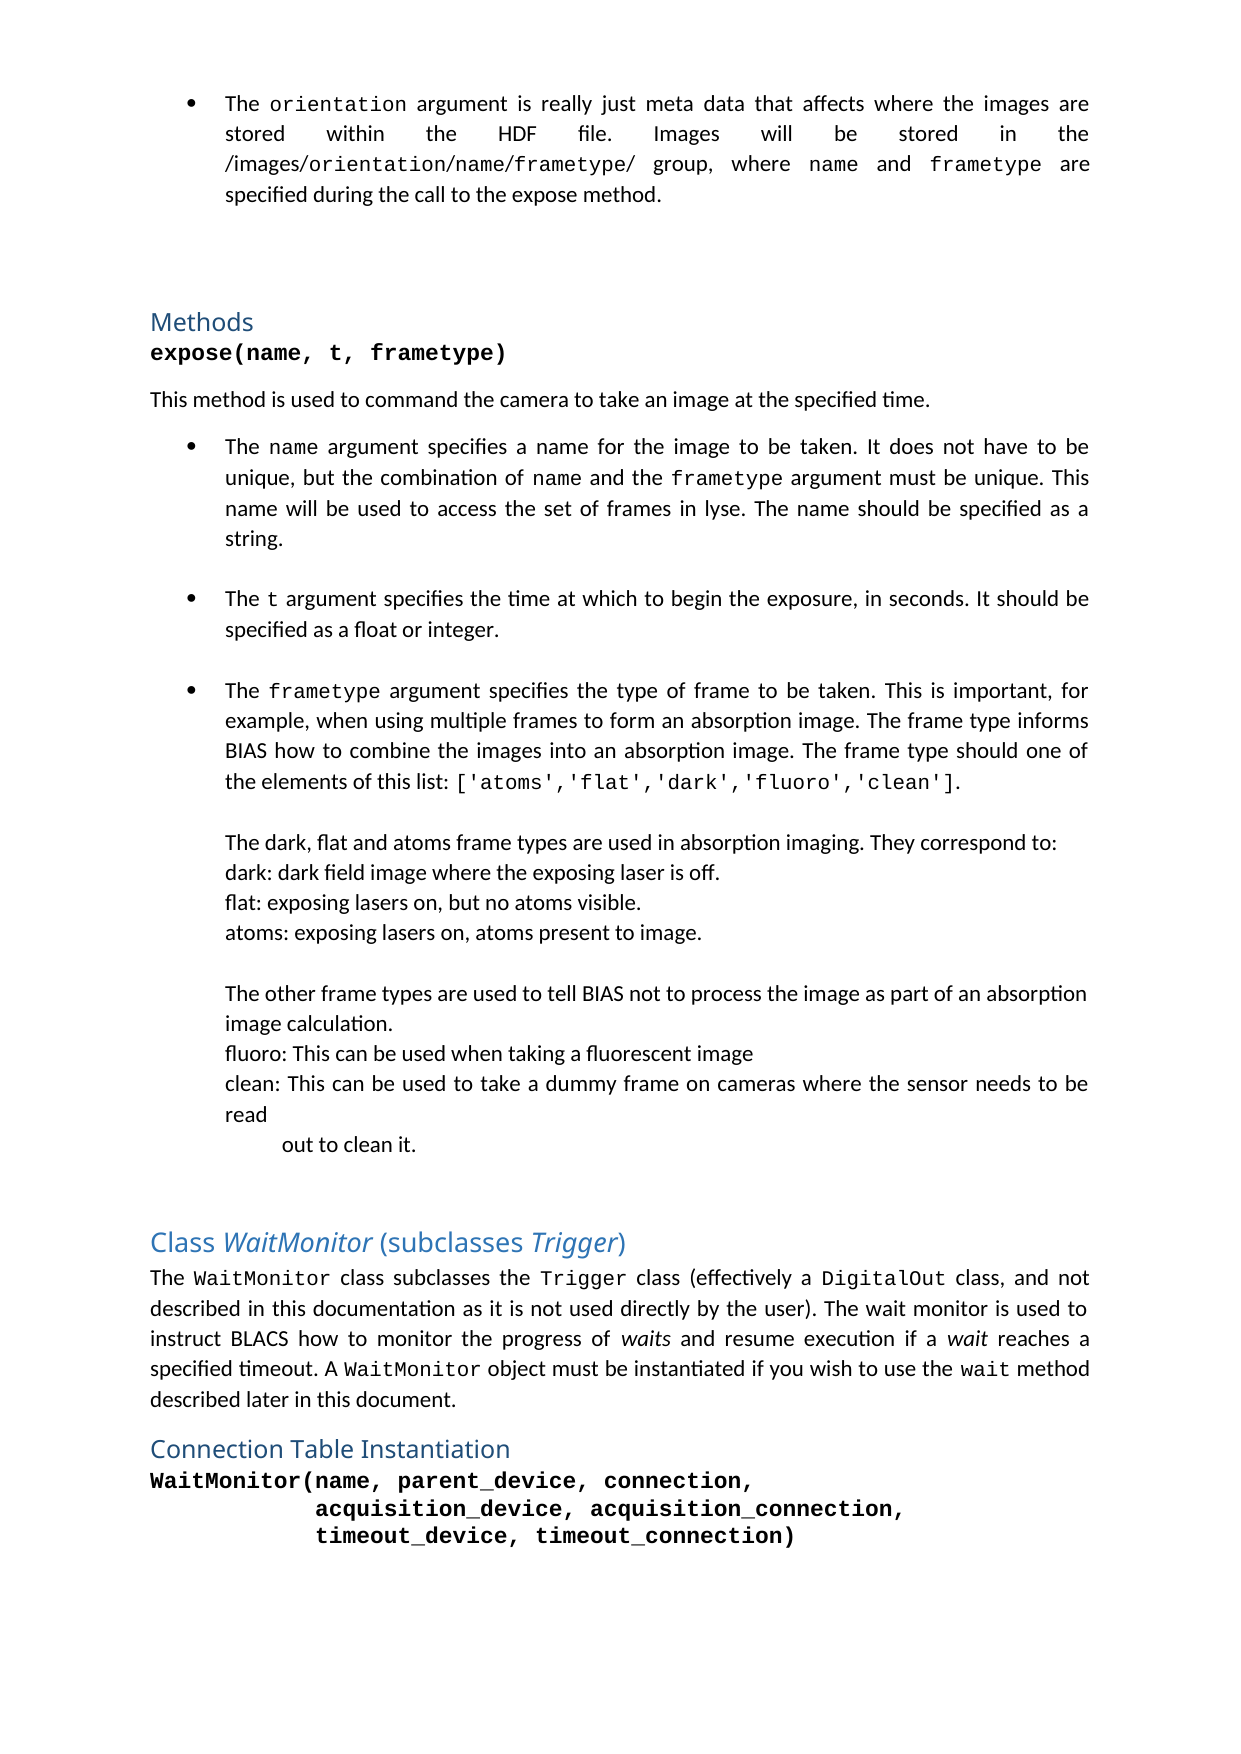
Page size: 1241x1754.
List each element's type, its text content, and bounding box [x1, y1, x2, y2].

list fluoro: This can be used when taking a fluorescent image [225, 1039, 1090, 1067]
list The dark, flat and atoms frame types are used in absorption imaging. They correspond to: [225, 798, 1090, 856]
list atoms: exposing lasers on, atoms present to image. [225, 918, 1090, 946]
list The orientation argument is really just meta data that affects where the images are stored within the HDF file. Images will be stored in the /images/orientation/name/frametype/ group, where name and frametype are specified during the call to the expose method. [187, 89, 1090, 208]
list clean: This can be used to take a dummy frame on cameras where the sensor needs to be read out to clean it. [225, 1069, 1090, 1158]
subtitle Methods [150, 304, 1090, 338]
list dark: dark field image where the exposing laser is off. flat: exposing lasers on, but no atoms visible. [225, 858, 1090, 916]
list The t argument specifies the time at which to begin the exposure, in seconds. It should be specified as a float or integer. [187, 584, 1090, 643]
list The frametype argument specifies the type of frame to be taken. This is important, for example, when using multiple frames to form an absorption image. The frame type informs BIAS how to combine the images into an absorption image. The frame type should one of the elements of this list: ['atoms','flat','dark','fluoro','clean']. [187, 676, 1090, 795]
subtitle Connection Table Instantiation [150, 1432, 1090, 1466]
text expose(name, t, frametype) [150, 341, 1090, 367]
list The other frame types are used to tell BIAS not to process the image as part of an absorption image calculation. [225, 979, 1090, 1037]
text This method is used to command the camera to take an image at the specified time. [150, 386, 1090, 414]
list The name argument specifies a name for the image to be taken. It does not have to be unique, but the combination of name and the frametype argument must be unique. This name will be used to access the set of frames in lyse. The name should be specified as a string. [187, 432, 1090, 552]
text The WaitMonitor class subclasses the Trigger class (effectively a DigitalOut class, and not described in this documentation as it is not used directly by the user). The wait monitor is used to instruct BLACS how to monitor the progress of waits and resume execution if a wait reaches a specified timeout. A WaitMonitor object must be instantiated if you wish to use the wait method described later in this document. [150, 1263, 1090, 1413]
text WaitMonitor(name, parent_device, connection, acquisition_device, acquisition_connection, timeout_device, timeout_connection) [150, 1469, 1090, 1551]
subtitle Class WaitMonitor (subclasses Trigger) [150, 1224, 1090, 1261]
